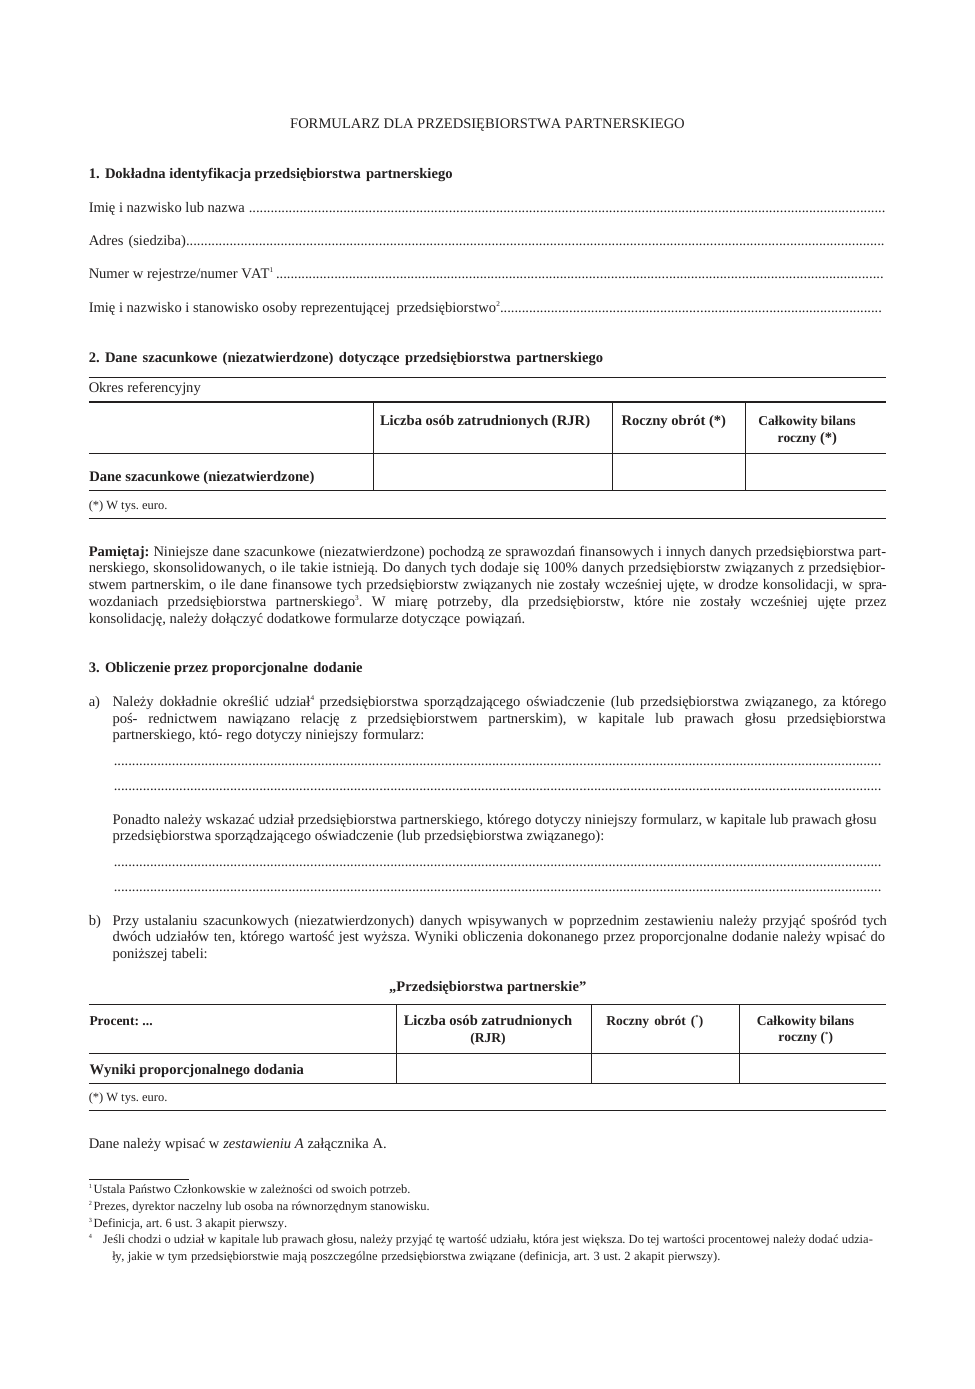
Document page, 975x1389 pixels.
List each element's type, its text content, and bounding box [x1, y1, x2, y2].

list Przy ustalaniu szacunkowych (niezatwierdzonych) danych wpisywanych w poprzednim zestawieniu należy przyjąć spośród tych dwóch udziałów ten, którego wartość jest wyższa. Wyniki obliczenia dokonanego przez proporcjonalne dodanie należy wpisać do poniższej tabeli: [88, 911, 887, 962]
text 4 Jeśli chodzi o udział w kapitale lub prawach głosu, należy przyjąć tę wartość udziału, która jest większa. Do tej wartości procentowej należy dodać udzia- ły, jakie w tym przedsiębiorstwie mają poszczególne przedsiębiorstwa związane (definicja, art. 3 ust. 2 akapit pierwszy). [88, 1232, 885, 1263]
table_cell [746, 454, 886, 490]
subtitle „Przedsiębiorstwa partnerskie” [87, 978, 888, 995]
text (*) W tys. euro. [88, 497, 898, 512]
text Imię i nazwisko i stanowisko osoby reprezentującej przedsiębiorstwo2......................................................................................................... [88, 298, 898, 315]
table_cell Wyniki proporcjonalnego dodania [89, 1054, 396, 1083]
text Imię i nazwisko lub nazwa ............................................................................................................................................................................... [88, 198, 898, 215]
table_header Całkowity bilans roczny (*) [746, 403, 886, 453]
table_header Procent: ... [89, 1005, 396, 1053]
text Ponadto należy wskazać udział przedsiębiorstwa partnerskiego, którego dotyczy niniejszy formularz, w kapitale lub prawach głosu przedsiębiorstwa sporządzającego oświadczenie (lub przedsiębiorstwa związanego): [112, 810, 898, 844]
text 3 Definicja, art. 6 ust. 3 akapit pierwszy. [88, 1215, 898, 1230]
text Pamiętaj: Niniejsze dane szacunkowe (niezatwierdzone) pochodzą ze sprawozdań finansowych i innych danych przedsiębiorstwa part- nerskiego, skonsolidowanych, o ile takie istnieją. Do danych tych dodaje się 100% danych przedsiębiorstw związanych z przedsiębior- stwem partnerskim, o ile dane finansowe tych przedsiębiorstw związanych nie zostały wcześniej ujęte, w drodze konsolidacji, w spra- wozdaniach przedsiębiorstwa partnerskiego3. W miarę potrzeby, dla przedsiębiorstw, które nie zostały wcześniej ujęte przez konsolidację, należy dołączyć dodatkowe formularze dotyczące powiązań. [88, 542, 887, 626]
text ................................................................................................................................................................................................................... [113, 777, 898, 794]
text (*) W tys. euro. [88, 1090, 898, 1104]
text Dane należy wpisać w zestawieniu A załącznika A. [88, 1135, 898, 1152]
table_cell [613, 454, 745, 490]
table_cell [592, 1054, 739, 1083]
subtitle Dane szacunkowe (niezatwierdzone) dotyczące przedsiębiorstwa partnerskiego [88, 348, 898, 365]
text Numer w rejestrze/numer VAT1 ....................................................................................................................................................................... [88, 265, 898, 282]
text Adres (siedziba)................................................................................................................................................................................................ [88, 232, 898, 248]
table_header Roczny obrót (*) [592, 1005, 739, 1053]
text ................................................................................................................................................................................................................... [113, 878, 898, 895]
subtitle Obliczenie przez proporcjonalne dodanie [88, 659, 898, 676]
table_header Liczba osób zatrudnionych (RJR) [374, 403, 612, 453]
text ................................................................................................................................................................................................................... [113, 751, 898, 768]
subtitle Dokładna identyfikacja przedsiębiorstwa partnerskiego [88, 165, 898, 182]
text 1 Ustala Państwo Członkowskie w zależności od swoich potrzeb. [88, 1177, 898, 1196]
table_header Całkowity bilans roczny (*) [740, 1005, 886, 1053]
text Okres referencyjny [88, 366, 898, 396]
table_cell [397, 1054, 591, 1083]
table_header Liczba osób zatrudnionych (RJR) [397, 1005, 591, 1053]
table_cell [740, 1054, 886, 1083]
text FORMULARZ DLA PRZEDSIĘBIORSTWA PARTNERSKIEGO [87, 115, 888, 132]
table_header [89, 403, 373, 453]
table_cell Dane szacunkowe (niezatwierdzone) [89, 454, 373, 490]
list Należy dokładnie określić udział4 przedsiębiorstwa sporządzającego oświadczenie (lub przedsiębiorstwa związanego, za którego poś- rednictwem nawiązano relację z przedsiębiorstwem partnerskim), w kapitale lub prawach głosu przedsiębiorstwa partnerskiego, któ- rego dotyczy niniejszy formularz: [88, 693, 887, 743]
table_header Roczny obrót (*) [613, 403, 745, 453]
text 2 Prezes, dyrektor naczelny lub osoba na równorzędnym stanowisku. [88, 1199, 898, 1213]
table_cell [374, 454, 612, 490]
